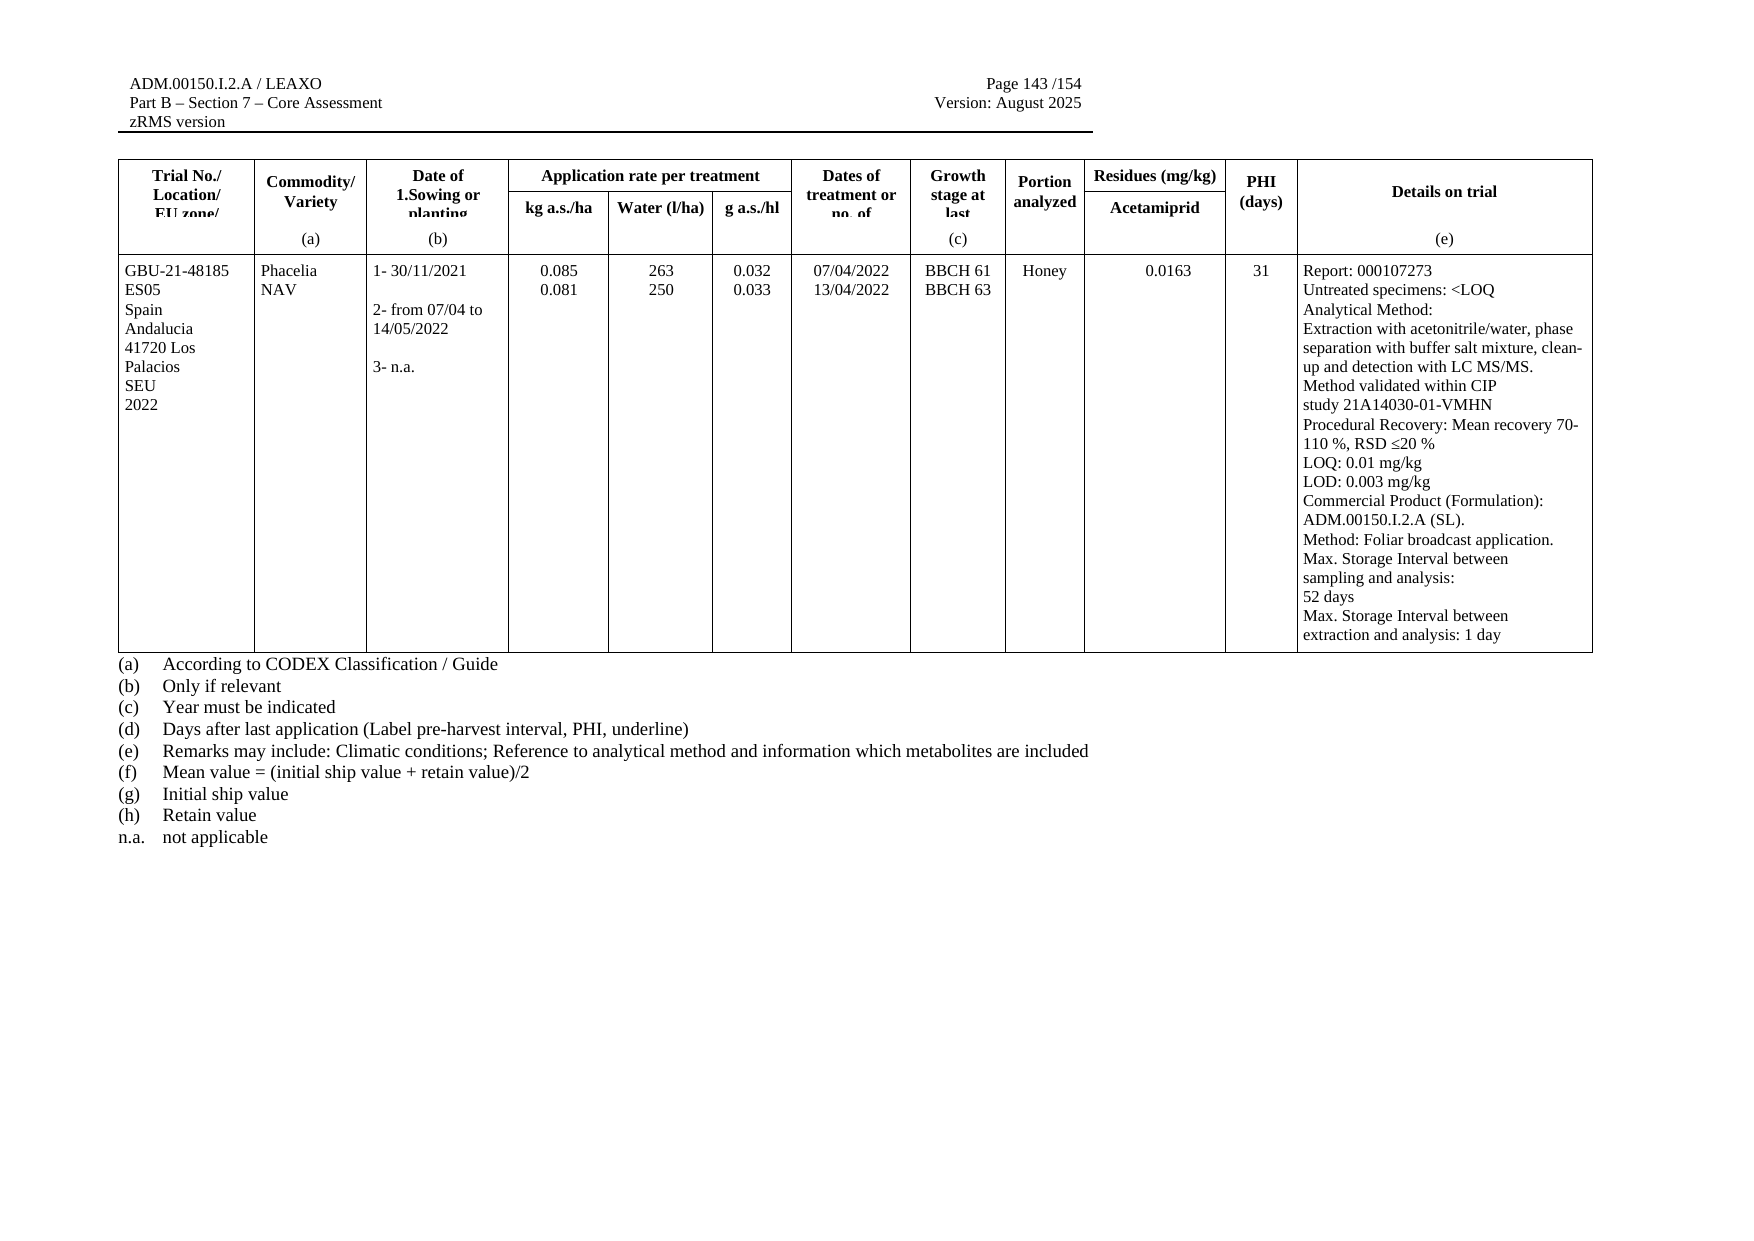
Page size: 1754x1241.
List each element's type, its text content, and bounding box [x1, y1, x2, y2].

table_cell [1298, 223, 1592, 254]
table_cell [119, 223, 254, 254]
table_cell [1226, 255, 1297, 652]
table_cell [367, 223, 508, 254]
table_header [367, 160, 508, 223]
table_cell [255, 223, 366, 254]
text (e) Remarks may include: Climatic conditions; Reference to analytical method and information which metabolites are included [118, 739, 1606, 761]
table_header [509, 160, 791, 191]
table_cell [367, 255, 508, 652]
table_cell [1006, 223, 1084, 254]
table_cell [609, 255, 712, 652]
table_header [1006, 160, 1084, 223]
text (c) Year must be indicated [118, 696, 1606, 718]
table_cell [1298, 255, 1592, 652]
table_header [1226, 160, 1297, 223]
text (g) Initial ship value [118, 783, 1606, 804]
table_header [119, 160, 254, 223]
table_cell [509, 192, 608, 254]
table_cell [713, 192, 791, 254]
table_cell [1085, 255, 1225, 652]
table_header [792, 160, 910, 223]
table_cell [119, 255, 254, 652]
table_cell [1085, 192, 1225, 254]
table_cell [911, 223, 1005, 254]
text (h) Retain value [118, 804, 1606, 826]
text n.a. not applicable [118, 826, 1606, 847]
text (d) Days after last application (Label pre-harvest interval, PHI, underline) [118, 718, 1606, 739]
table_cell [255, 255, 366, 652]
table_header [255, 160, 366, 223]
text (f) Mean value = (initial ship value + retain value)/2 [118, 761, 1606, 783]
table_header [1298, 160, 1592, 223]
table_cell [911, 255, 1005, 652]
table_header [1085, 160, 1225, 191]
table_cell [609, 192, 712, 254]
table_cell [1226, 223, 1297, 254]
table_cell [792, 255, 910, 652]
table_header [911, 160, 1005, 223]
text (a) According to CODEX Classification / Guide [118, 653, 1606, 675]
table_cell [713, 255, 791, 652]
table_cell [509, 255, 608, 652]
text (b) Only if relevant [118, 675, 1606, 696]
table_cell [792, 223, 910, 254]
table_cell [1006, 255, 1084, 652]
